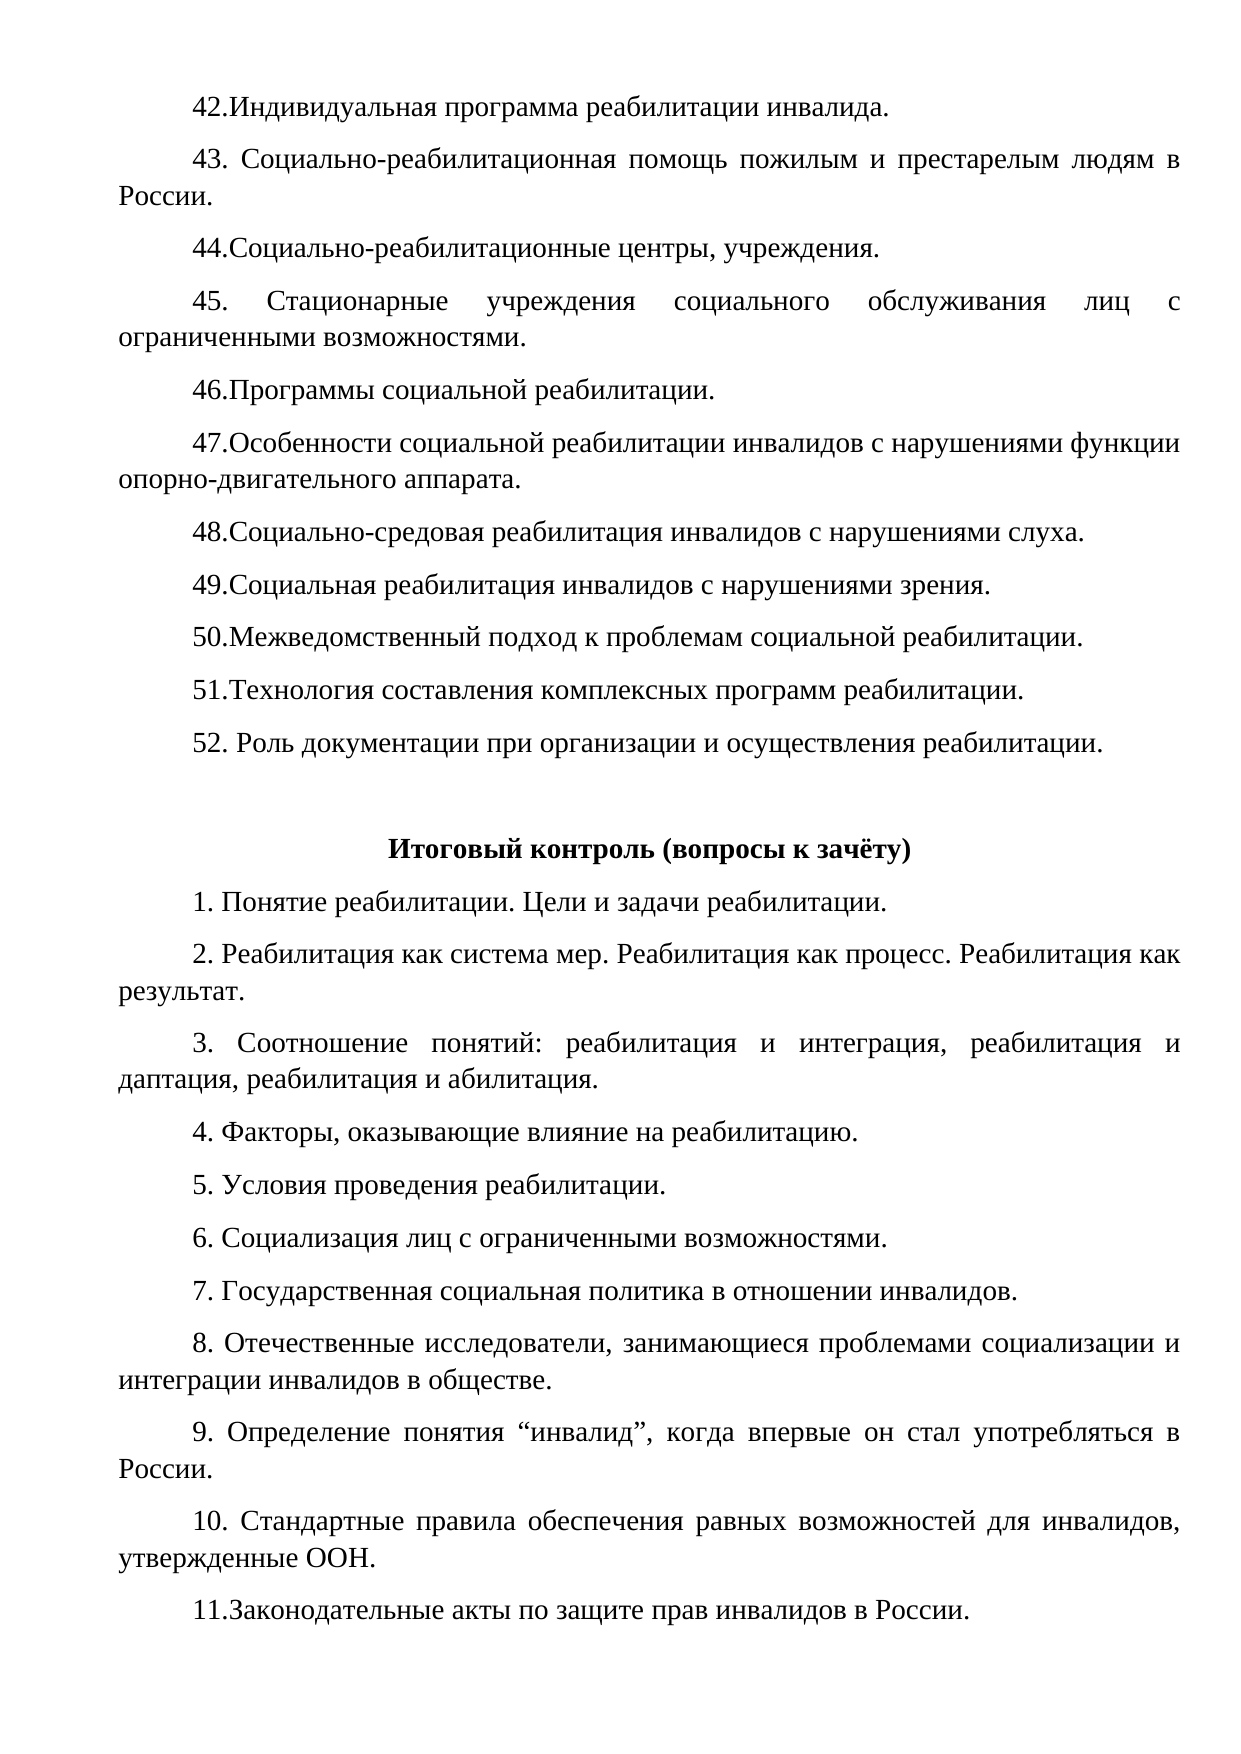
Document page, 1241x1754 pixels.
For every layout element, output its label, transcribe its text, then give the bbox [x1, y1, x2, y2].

text 1. Понятие реабилитации. Цели и задачи реабилитации. [118, 884, 1181, 917]
text 47.Особенности социальной реабилитации инвалидов с нарушениями функции опорно-двигательного аппарата. [118, 425, 1181, 495]
text 7. Государственная социальная политика в отношении инвалидов. [118, 1273, 1181, 1306]
text 11.Законодательные акты по защите прав инвалидов в России. [118, 1592, 1181, 1626]
text 48.Социально-средовая реабилитация инвалидов с нарушениями слуха. [118, 514, 1181, 547]
text 43. Социально-реабилитационная помощь пожилым и престарелым людям в России. [118, 141, 1181, 211]
text 5. Условия проведения реабилитации. [118, 1167, 1181, 1201]
text 49.Социальная реабилитация инвалидов с нарушениями зрения. [118, 567, 1181, 600]
text 4. Факторы, оказывающие влияние на реабилитацию. [118, 1114, 1181, 1148]
text 52. Роль документации при организации и осуществления реабилитации. [118, 725, 1181, 759]
text Итоговый контроль (вопросы к зачёту) [118, 831, 1181, 864]
text 3. Соотношение понятий: реабилитация и интеграция, реабилитация и даптация, реабилитация и абилитация. [118, 1025, 1181, 1095]
text 44.Социально-реабилитационные центры, учреждения. [118, 230, 1181, 264]
text 6. Социализация лиц с ограниченными возможностями. [118, 1220, 1181, 1253]
text 46.Программы социальной реабилитации. [118, 372, 1181, 406]
text 42.Индивидуальная программа реабилитации инвалида. [118, 89, 1181, 122]
text 10. Стандартные правила обеспечения равных возможностей для инвалидов, утвержденные ООН. [118, 1503, 1181, 1573]
text 8. Отечественные исследователи, занимающиеся проблемами социализации и интеграции инвалидов в обществе. [118, 1326, 1181, 1395]
text 51.Технология составления комплексных программ реабилитации. [118, 672, 1181, 706]
text 2. Реабилитация как система мер. Реабилитация как процесс. Реабилитация как результат. [118, 936, 1181, 1006]
text 50.Межведомственный подход к проблемам социальной реабилитации. [118, 619, 1181, 653]
text 45. Стационарные учреждения социального обслуживания лиц с ограниченными возможностями. [118, 283, 1181, 353]
text 9. Определение понятия “инвалид”, когда впервые он стал употребляться в России. [118, 1414, 1181, 1484]
